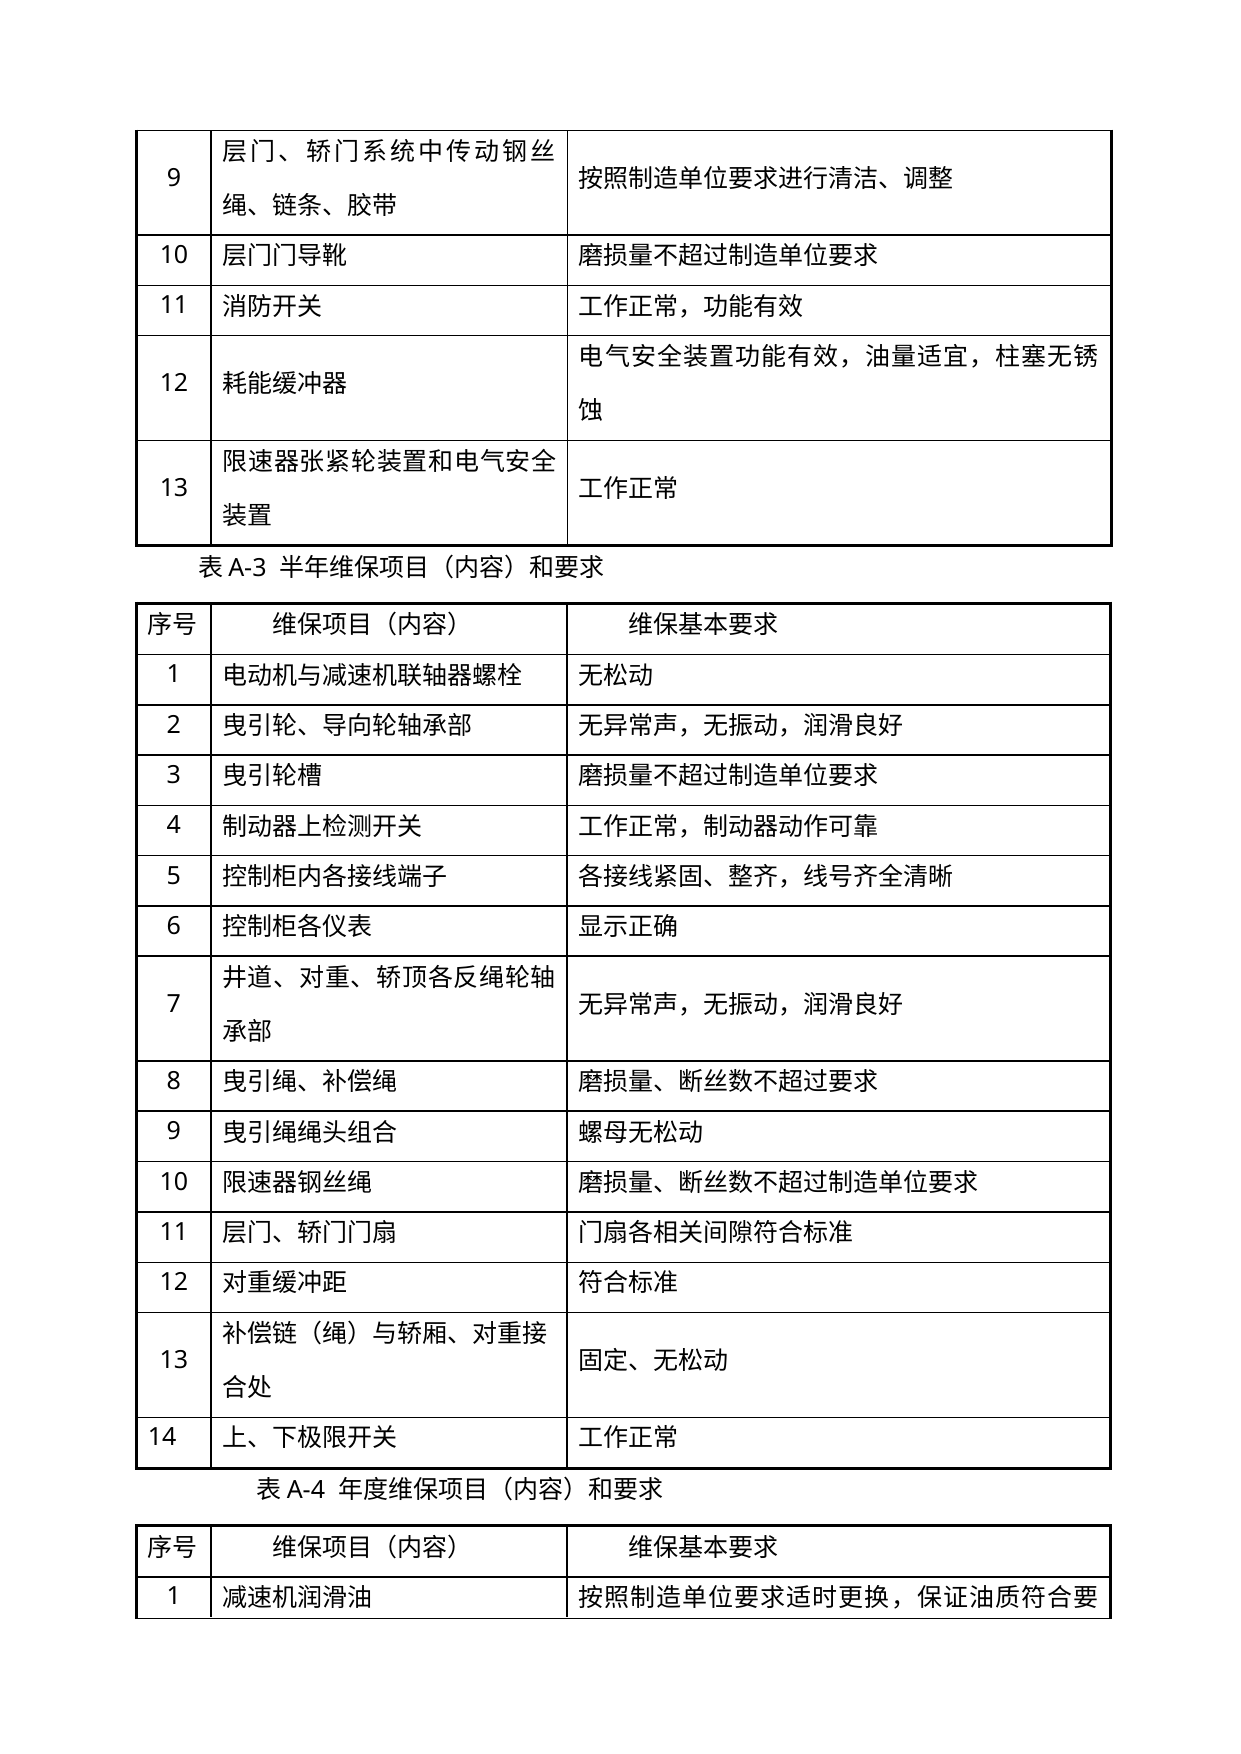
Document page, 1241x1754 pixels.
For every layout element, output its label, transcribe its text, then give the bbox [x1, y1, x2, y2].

text 表A-3 半年维保项目（内容）和要求 [148, 547, 1093, 583]
table_cell 6 [138, 907, 210, 955]
table_cell 层门、轿门门扇 [212, 1213, 566, 1261]
table_cell 电动机与减速机联轴器螺栓 [212, 655, 566, 704]
table_cell 门扇各相关间隙符合标准 [568, 1213, 1109, 1261]
table_cell 上、下极限开关 [212, 1418, 566, 1467]
table_cell 磨损量不超过制造单位要求 [568, 236, 1110, 284]
table_cell 消防开关 [212, 286, 567, 335]
table_cell 限速器张紧轮装置和电气安全装置 [212, 441, 567, 544]
table_cell 13 [138, 441, 210, 544]
table_cell 12 [138, 336, 210, 439]
table_cell 8 [138, 1062, 210, 1110]
table_cell 5 [138, 856, 210, 905]
table_cell 制动器上检测开关 [212, 806, 566, 855]
table_cell 曳引绳绳头组合 [212, 1112, 566, 1161]
table_cell 工作正常 [568, 441, 1110, 544]
table_cell 按照制造单位要求进行清洁、调整 [568, 131, 1110, 234]
table_cell 9 [138, 131, 210, 234]
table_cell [568, 1578, 1109, 1617]
table_cell 减速机润滑油 [212, 1578, 566, 1617]
table_cell 曳引轮槽 [212, 756, 566, 804]
table_cell 1 [138, 1578, 210, 1617]
table_cell 井道、对重、轿顶各反绳轮轴承部 [212, 957, 566, 1060]
table_cell 无松动 [568, 655, 1109, 704]
table_header 序号 [138, 1527, 210, 1576]
table_cell 层门、轿门系统中传动钢丝绳、链条、胶带 [212, 131, 567, 234]
table_cell 1 [138, 655, 210, 704]
table_cell 控制柜内各接线端子 [212, 856, 566, 905]
table_cell 7 [138, 957, 210, 1060]
table_cell 工作正常，功能有效 [568, 286, 1110, 335]
table_cell 曳引绳、补偿绳 [212, 1062, 566, 1110]
table_cell 工作正常 [568, 1418, 1109, 1467]
table_cell 曳引轮、导向轮轴承部 [212, 706, 566, 754]
table_header 维保项目（内容） [212, 1527, 566, 1576]
table_cell 11 [138, 1213, 210, 1261]
table_cell 控制柜各仪表 [212, 907, 566, 955]
table_cell 螺母无松动 [568, 1112, 1109, 1161]
table_cell 10 [138, 1162, 210, 1211]
table_header 维保基本要求 [568, 1527, 1109, 1576]
table_cell 无异常声，无振动，润滑良好 [568, 957, 1109, 1060]
table_cell 磨损量不超过制造单位要求 [568, 756, 1109, 804]
table_cell 固定、无松动 [568, 1313, 1109, 1416]
table_cell 工作正常，制动器动作可靠 [568, 806, 1109, 855]
table_cell 磨损量、断丝数不超过要求 [568, 1062, 1109, 1110]
table_cell 4 [138, 806, 210, 855]
table_cell 限速器钢丝绳 [212, 1162, 566, 1211]
table_cell 11 [138, 286, 210, 335]
table_cell 10 [138, 236, 210, 284]
table_cell 符合标准 [568, 1263, 1109, 1312]
table_cell 对重缓冲距 [212, 1263, 566, 1312]
table_cell 各接线紧固、整齐，线号齐全清晰 [568, 856, 1109, 905]
table_cell 磨损量、断丝数不超过制造单位要求 [568, 1162, 1109, 1211]
table_cell 耗能缓冲器 [212, 336, 567, 439]
table_cell 2 [138, 706, 210, 754]
table_cell 无异常声，无振动，润滑良好 [568, 706, 1109, 754]
table_header 维保基本要求 [568, 605, 1109, 653]
table_header 序号 [138, 605, 210, 653]
table_cell 层门门导靴 [212, 236, 567, 284]
table_cell 9 [138, 1112, 210, 1161]
table_cell 14 [138, 1418, 210, 1467]
table_cell 电气安全装置功能有效，油量适宜，柱塞无锈蚀 [568, 336, 1110, 439]
table_cell 13 [138, 1313, 210, 1416]
table_cell 3 [138, 756, 210, 804]
table_cell 显示正确 [568, 907, 1109, 955]
table_cell 12 [138, 1263, 210, 1312]
text 表A-4 年度维保项目（内容）和要求 [148, 1470, 1093, 1506]
table_cell 补偿链（绳）与轿厢、对重接合处 [212, 1313, 566, 1416]
table_header 维保项目（内容） [212, 605, 566, 653]
